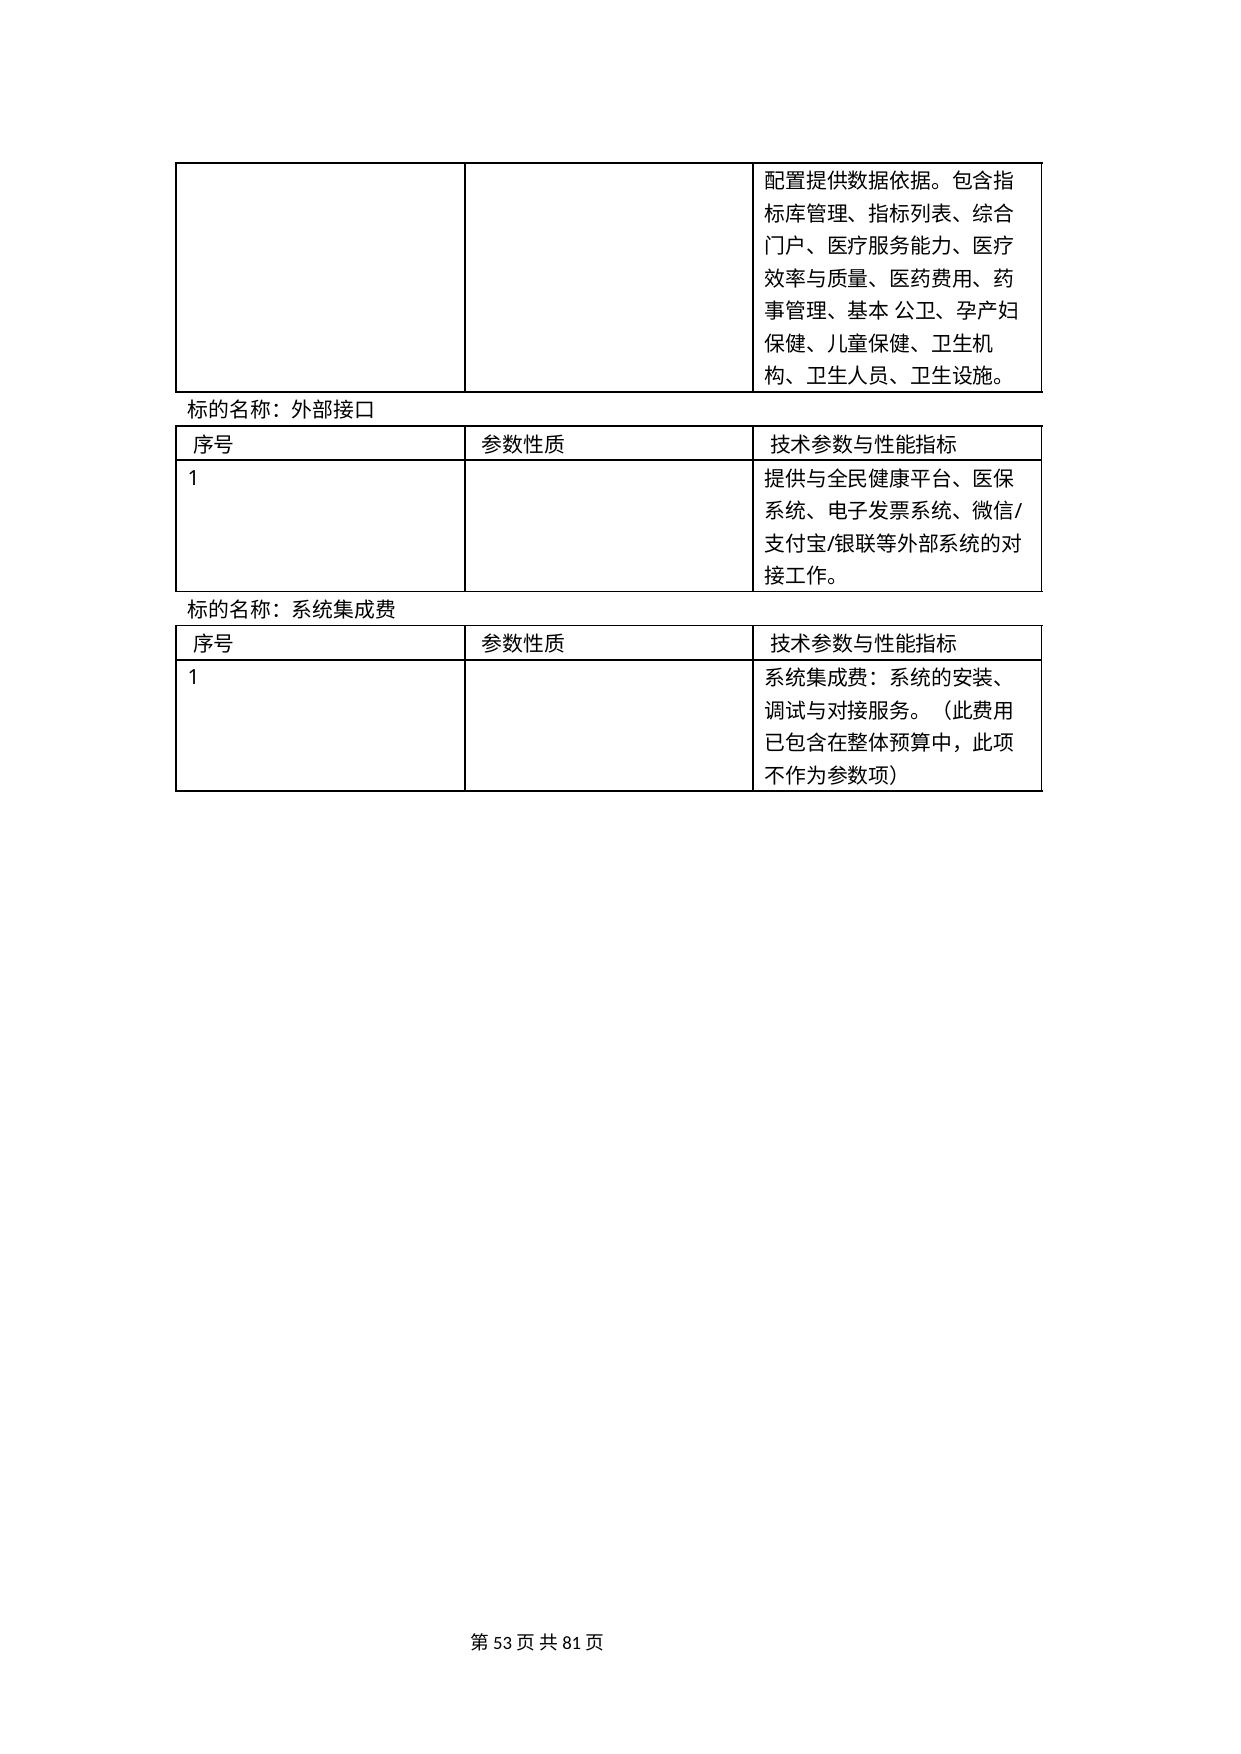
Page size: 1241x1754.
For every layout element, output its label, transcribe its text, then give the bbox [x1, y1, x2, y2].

table_cell 1 [177, 661, 464, 790]
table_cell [754, 164, 1041, 391]
text 标的名称：系统集成费 [187, 592, 1053, 625]
table_cell 1 [177, 461, 464, 591]
table_cell 系统集成费：系统的安装、调试与对接服务。（此费用已包含在整体预算中，此项不作为参数项） [754, 661, 1041, 790]
table_cell 提供与全民健康平台、医保系统、电子发票系统、微信/支付宝/银联等外部系统的对接工作。 [754, 461, 1041, 591]
text 标的名称：外部接口 [187, 393, 1053, 425]
table_header 技术参数与性能指标 [754, 626, 1041, 659]
table_cell 1 [177, 164, 464, 391]
table_cell ★ [466, 164, 752, 391]
table_header 序号 [177, 427, 464, 459]
table_header 参数性质 [466, 427, 752, 459]
table_header 参数性质 [466, 626, 752, 659]
table_header 技术参数与性能指标 [754, 427, 1041, 459]
table_cell [466, 661, 752, 790]
table_header 序号 [177, 626, 464, 659]
table_cell [466, 461, 752, 591]
